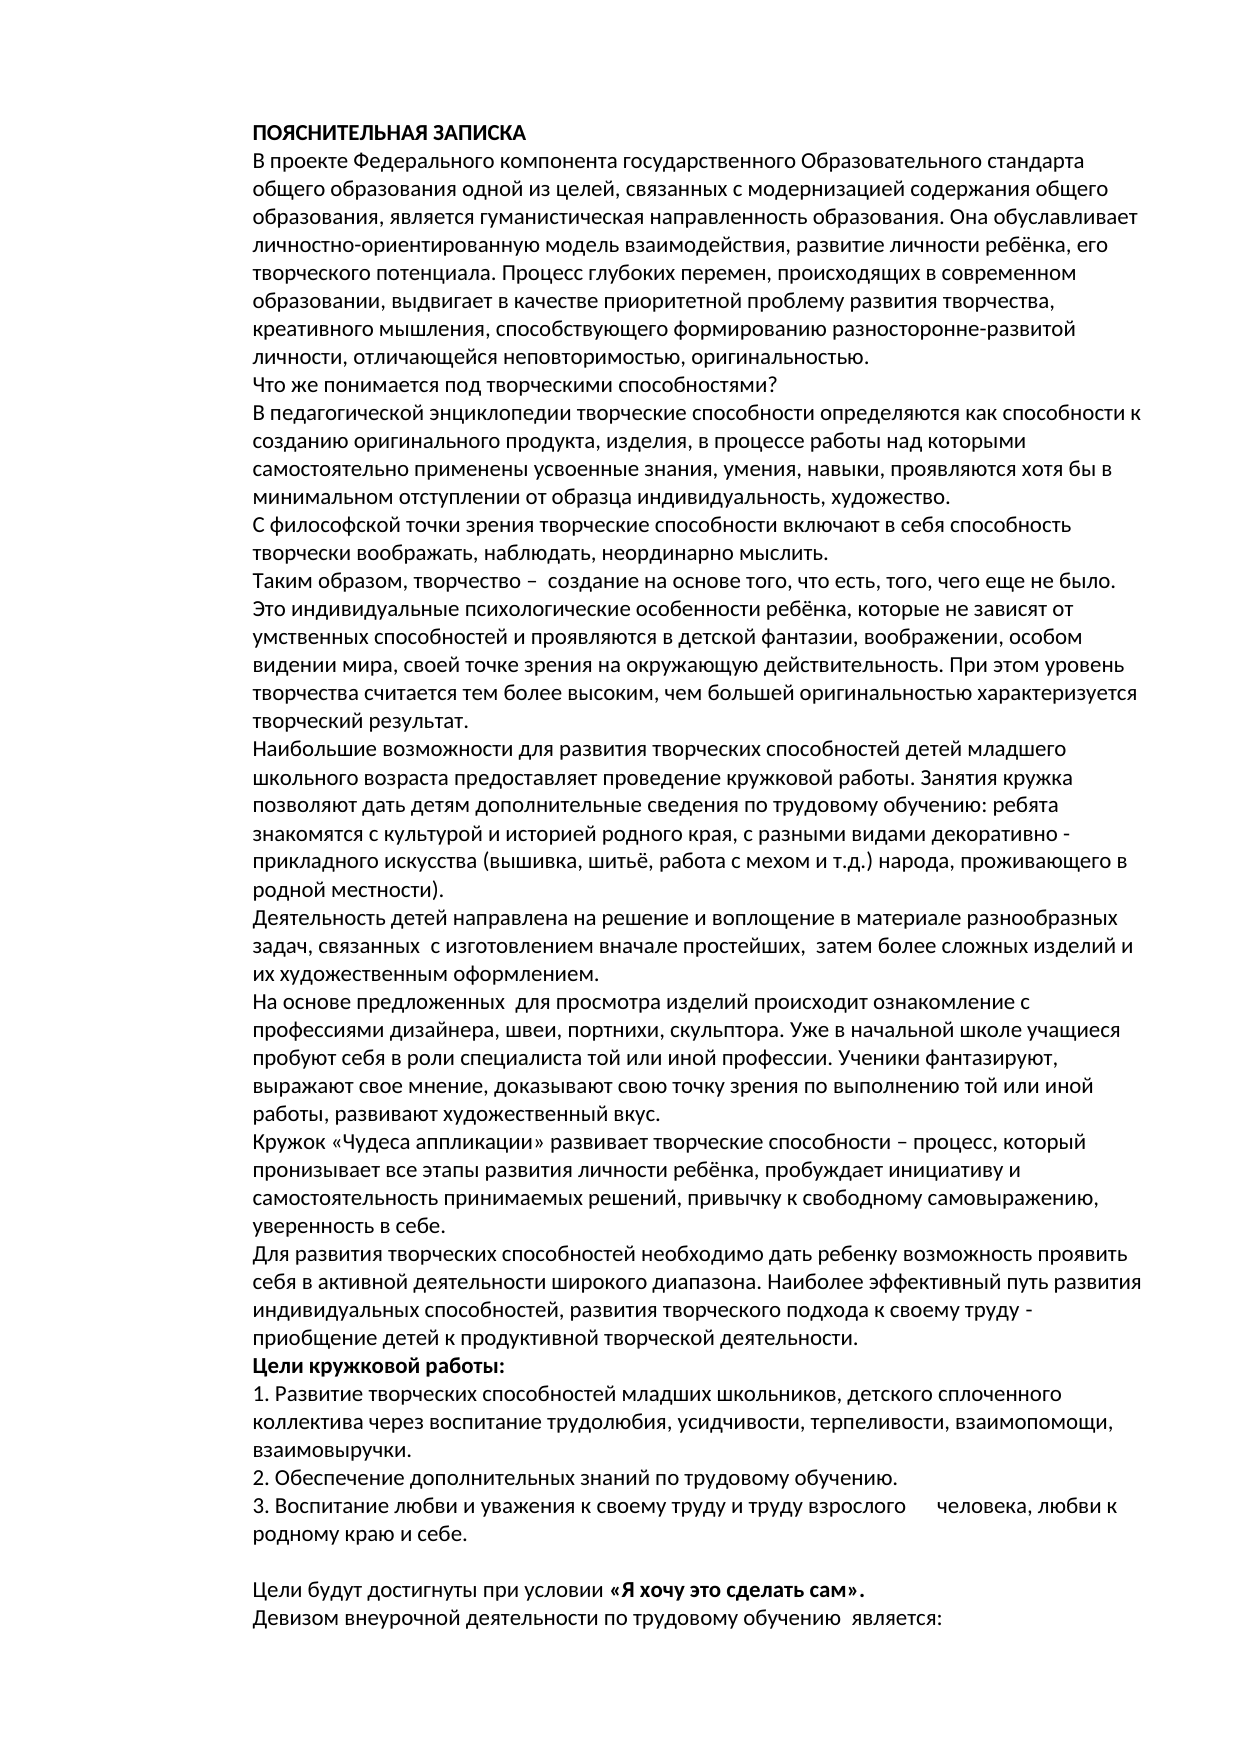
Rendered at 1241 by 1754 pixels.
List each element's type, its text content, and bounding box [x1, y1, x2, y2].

text 2. Обеспечение дополнительных знаний по трудовому обучению. [252, 1463, 1152, 1491]
text 1. Развитие творческих способностей младших школьников, детского сплоченного коллектива через воспитание трудолюбия, усидчивости, терпеливости, взаимопомощи, взаимовыручки. [252, 1379, 1152, 1463]
text Деятельность детей направлена на решение и воплощение в материале разнообразных задач, связанных с изготовлением вначале простейших, затем более сложных изделий и их художественным оформлением. [252, 903, 1152, 987]
text Цели кружковой работы: [252, 1351, 1152, 1379]
text Цели будут достигнуты при условии «Я хочу это сделать сам». [252, 1575, 1152, 1603]
text С философской точки зрения творческие способности включают в себя способность творчески воображать, наблюдать, неординарно мыслить. [252, 510, 1152, 566]
text 3. Воспитание любви и уважения к своему труду и труду взрослого человека, любви к родному краю и себе. [252, 1491, 1152, 1547]
text В проекте Федерального компонента государственного Образовательного стандарта общего образования одной из целей, связанных с модернизацией содержания общего образования, является гуманистическая направленность образования. Она обуславливает личностно-ориентированную модель взаимодействия, развитие личности ребёнка, его творческого потенциала. Процесс глубоких перемен, происходящих в современном образовании, выдвигает в качестве приоритетной проблему развития творчества, креативного мышления, способствующего формированию разносторонне-развитой личности, отличающейся неповторимостью, оригинальностью. [252, 146, 1152, 370]
text Для развития творческих способностей необходимо дать ребенку возможность проявить себя в активной деятельности широкого диапазона. Наиболее эффективный путь развития индивидуальных способностей, развития творческого подхода к своему труду - приобщение детей к продуктивной творческой деятельности. [252, 1239, 1152, 1351]
text Девизом внеурочной деятельности по трудовому обучению является: [252, 1603, 1152, 1631]
text На основе предложенных для просмотра изделий происходит ознакомление с профессиями дизайнера, швеи, портнихи, скульптора. Уже в начальной школе учащиеся пробуют себя в роли специалиста той или иной профессии. Ученики фантазируют, выражают свое мнение, доказывают свою точку зрения по выполнению той или иной работы, развивают художественный вкус. [252, 987, 1152, 1127]
text ПОЯСНИТЕЛЬНАЯ ЗАПИСКА [252, 118, 1152, 146]
text Наибольшие возможности для развития творческих способностей детей младшего школьного возраста предоставляет проведение кружковой работы. Занятия кружка позволяют дать детям дополнительные сведения по трудовому обучению: ребята знакомятся с культурой и историей родного края, с разными видами декоративно - прикладного искусства (вышивка, шитьё, работа с мехом и т.д.) народа, проживающего в родной местности). [252, 734, 1152, 903]
text В педагогической энциклопедии творческие способности определяются как способности к созданию оригинального продукта, изделия, в процессе работы над которыми самостоятельно применены усвоенные знания, умения, навыки, проявляются хотя бы в минимальном отступлении от образца индивидуальность, художество. [252, 398, 1152, 510]
text Таким образом, творчество – создание на основе того, что есть, того, чего еще не было. Это индивидуальные психологические особенности ребёнка, которые не зависят от умственных способностей и проявляются в детской фантазии, воображении, особом видении мира, своей точке зрения на окружающую действительность. При этом уровень творчества считается тем более высоким, чем большей оригинальностью характеризуется творческий результат. [252, 566, 1152, 734]
text Кружок «Чудеса аппликации» развивает творческие способности – процесс, который пронизывает все этапы развития личности ребёнка, пробуждает инициативу и самостоятельность принимаемых решений, привычку к свободному самовыражению, уверенность в себе. [252, 1127, 1152, 1239]
text Что же понимается под творческими способностями? [252, 370, 1152, 398]
